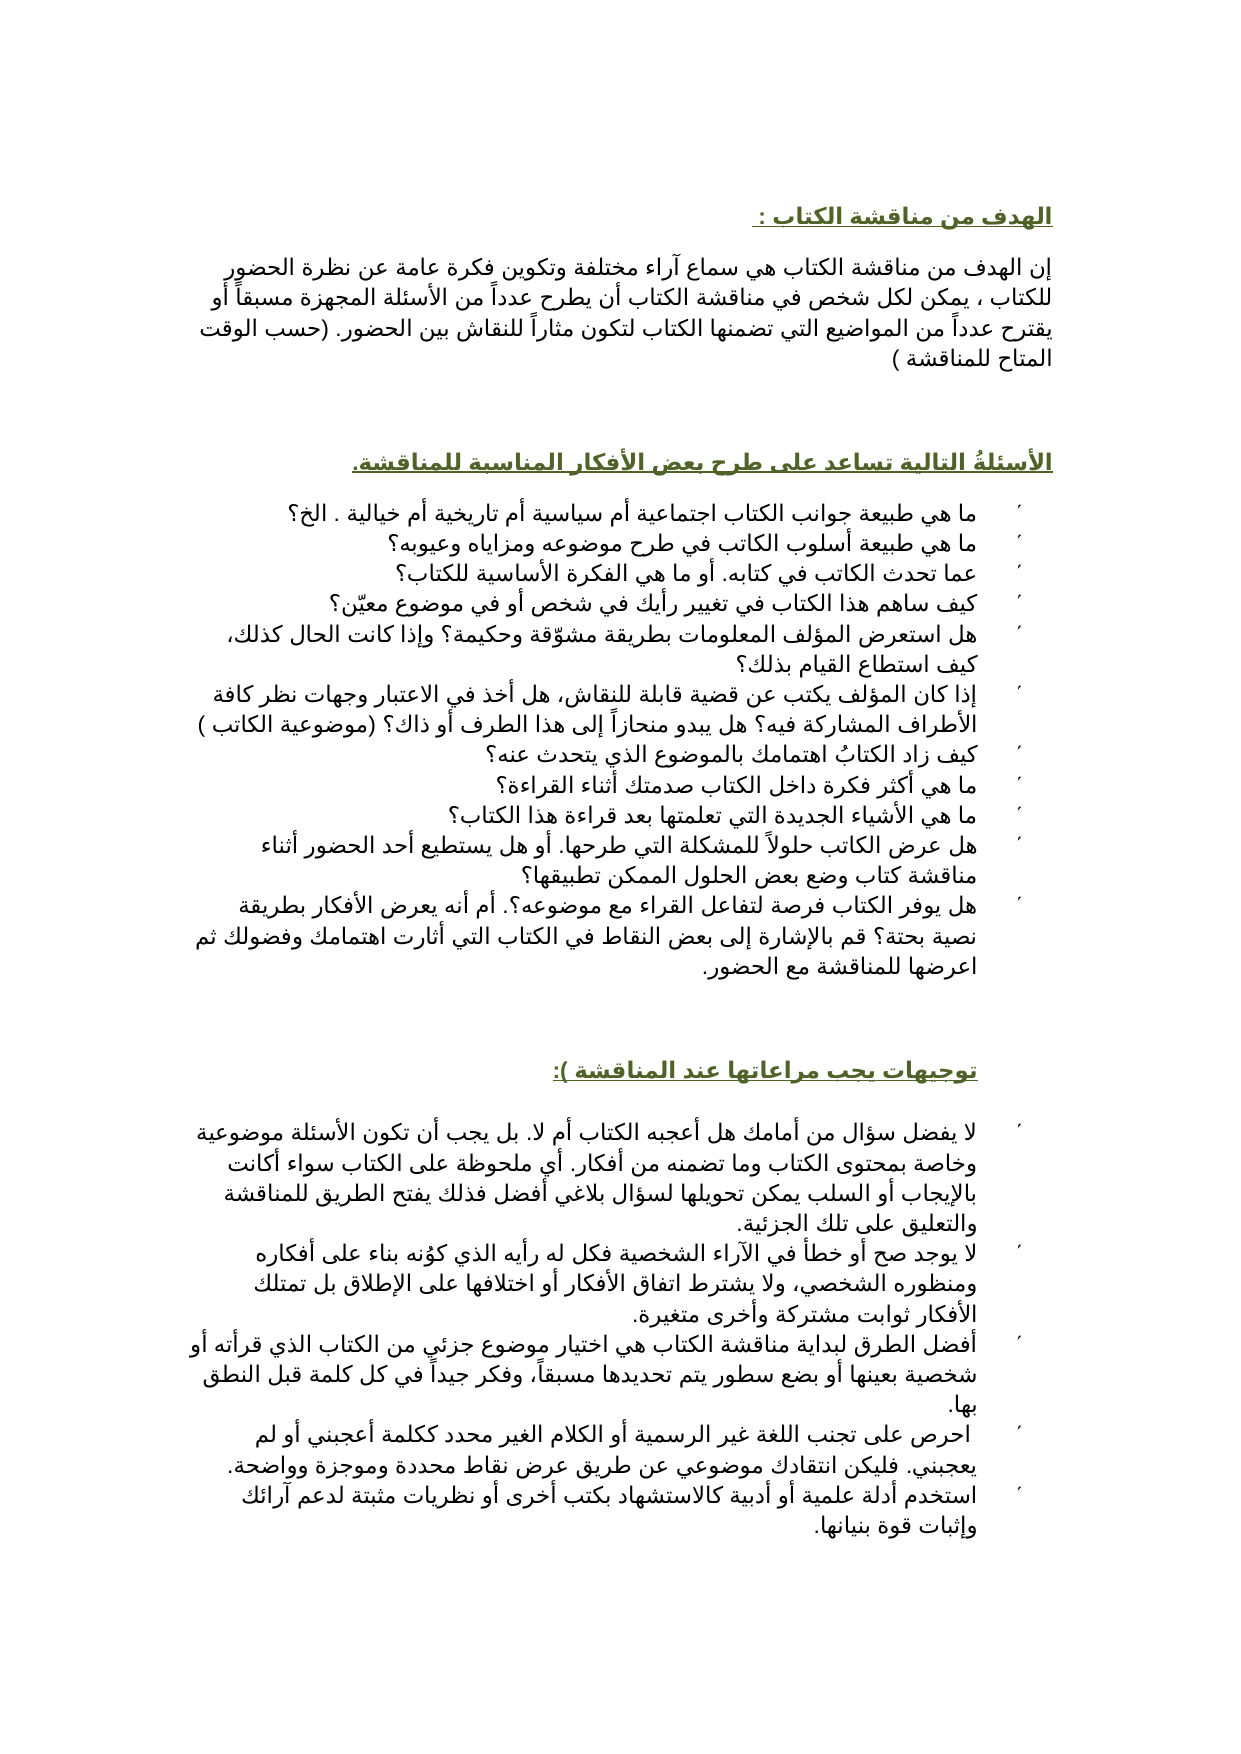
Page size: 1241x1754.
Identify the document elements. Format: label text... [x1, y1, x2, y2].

list عما تحدث الكاتب في كتابه. أو ما هي الفكرة الأساسية للكتاب؟ [187, 560, 1015, 587]
list احرص على تجنب اللغة غير الرسمية أو الكلام الغير محدد ككلمة أعجبني أو لم يعجبني. فليكن انتقادك موضوعي عن طريق عرض نقاط محددة وموجزة وواضحة. [187, 1421, 1015, 1478]
text إن الهدف من مناقشة الكتاب هي سماع آراء مختلفة وتكوين فكرة عامة عن نظرة الحضور للكتاب ، يمكن لكل شخص في مناقشة الكتاب أن يطرح عدداً من الأسئلة المجهزة مسبقاً أو يقترح عدداً من المواضيع التي تضمنها الكتاب لتكون مثاراً للنقاش بين الحضور. (حسب الوقت المتاح للمناقشة ) [187, 254, 1053, 371]
list ما هي طبيعة أسلوب الكاتب في طرح موضوعه ومزاياه وعيوبه؟ [187, 530, 1015, 556]
list ما هي طبيعة جوانب الكتاب اجتماعية أم سياسية أم تاريخية أم خيالية . الخ؟ [187, 500, 1015, 526]
text الهدف من مناقشة الكتاب : [187, 203, 1053, 229]
list كيف ساهم هذا الكتاب في تغيير رأيك في شخص أو في موضوع معيّن؟ [187, 590, 1015, 617]
list هل عرض الكاتب حلولاً للمشكلة التي طرحها. أو هل يستطيع أحد الحضور أثناء مناقشة كتاب وضع بعض الحلول الممكن تطبيقها؟ [187, 832, 1015, 889]
list ما هي أكثر فكرة داخل الكتاب صدمتك أثناء القراءة؟ [187, 772, 1015, 798]
text الأسئلةُ التالية تساعد على طرح بعض الأفكار المناسبة للمناقشة. [187, 449, 1053, 475]
list كيف زاد الكتابُ اهتمامك بالموضوع الذي يتحدث عنه؟ [187, 741, 1015, 768]
list توجيهات يجب مراعاتها عند المناقشة ): [187, 1057, 978, 1083]
list استخدم أدلة علمية أو أدبية كالاستشهاد بكتب أخرى أو نظريات مثبتة لدعم آرائك وإثبات قوة بنيانها. [187, 1482, 1015, 1538]
list إذا كان المؤلف يكتب عن قضية قابلة للنقاش، هل أخذ في الاعتبار وجهات نظر كافة الأطراف المشاركة فيه؟ هل يبدو منحازاً إلى هذا الطرف أو ذاك؟ (موضوعية الكاتب ) [187, 681, 1015, 738]
list ما هي الأشياء الجديدة التي تعلمتها بعد قراءة هذا الكتاب؟ [187, 802, 1015, 828]
list هل استعرض المؤلف المعلومات بطريقة مشوّقة وحكيمة؟ وإذا كانت الحال كذلك، كيف استطاع القيام بذلك؟ [187, 621, 1015, 677]
list لا يوجد صح أو خطأ في الآراء الشخصية فكل له رأيه الذي كوُنه بناء على أفكاره ومنظوره الشخصي، ولا يشترط اتفاق الأفكار أو اختلافها على الإطلاق بل تمتلك الأفكار ثوابت مشتركة وأخرى متغيرة. [187, 1240, 1015, 1327]
list أفضل الطرق لبداية مناقشة الكتاب هي اختيار موضوع جزئي من الكتاب الذي قرأته أو شخصية بعينها أو بضع سطور يتم تحديدها مسبقاً، وفكر جيداً في كل كلمة قبل النطق بها. [187, 1331, 1015, 1418]
list هل يوفر الكتاب فرصة لتفاعل القراء مع موضوعه؟. أم أنه يعرض الأفكار بطريقة نصية بحتة؟ قم بالإشارة إلى بعض النقاط في الكتاب التي أثارت اهتمامك وفضولك ثم اعرضها للمناقشة مع الحضور. [187, 892, 1015, 979]
list لا يفضل سؤال من أمامك هل أعجبه الكتاب أم لا. بل يجب أن تكون الأسئلة موضوعية وخاصة بمحتوى الكتاب وما تضمنه من أفكار. أي ملحوظة على الكتاب سواء أكانت بالإيجاب أو السلب يمكن تحويلها لسؤال بلاغي أفضل فذلك يفتح الطريق للمناقشة والتعليق على تلك الجزئية. [187, 1119, 1015, 1236]
